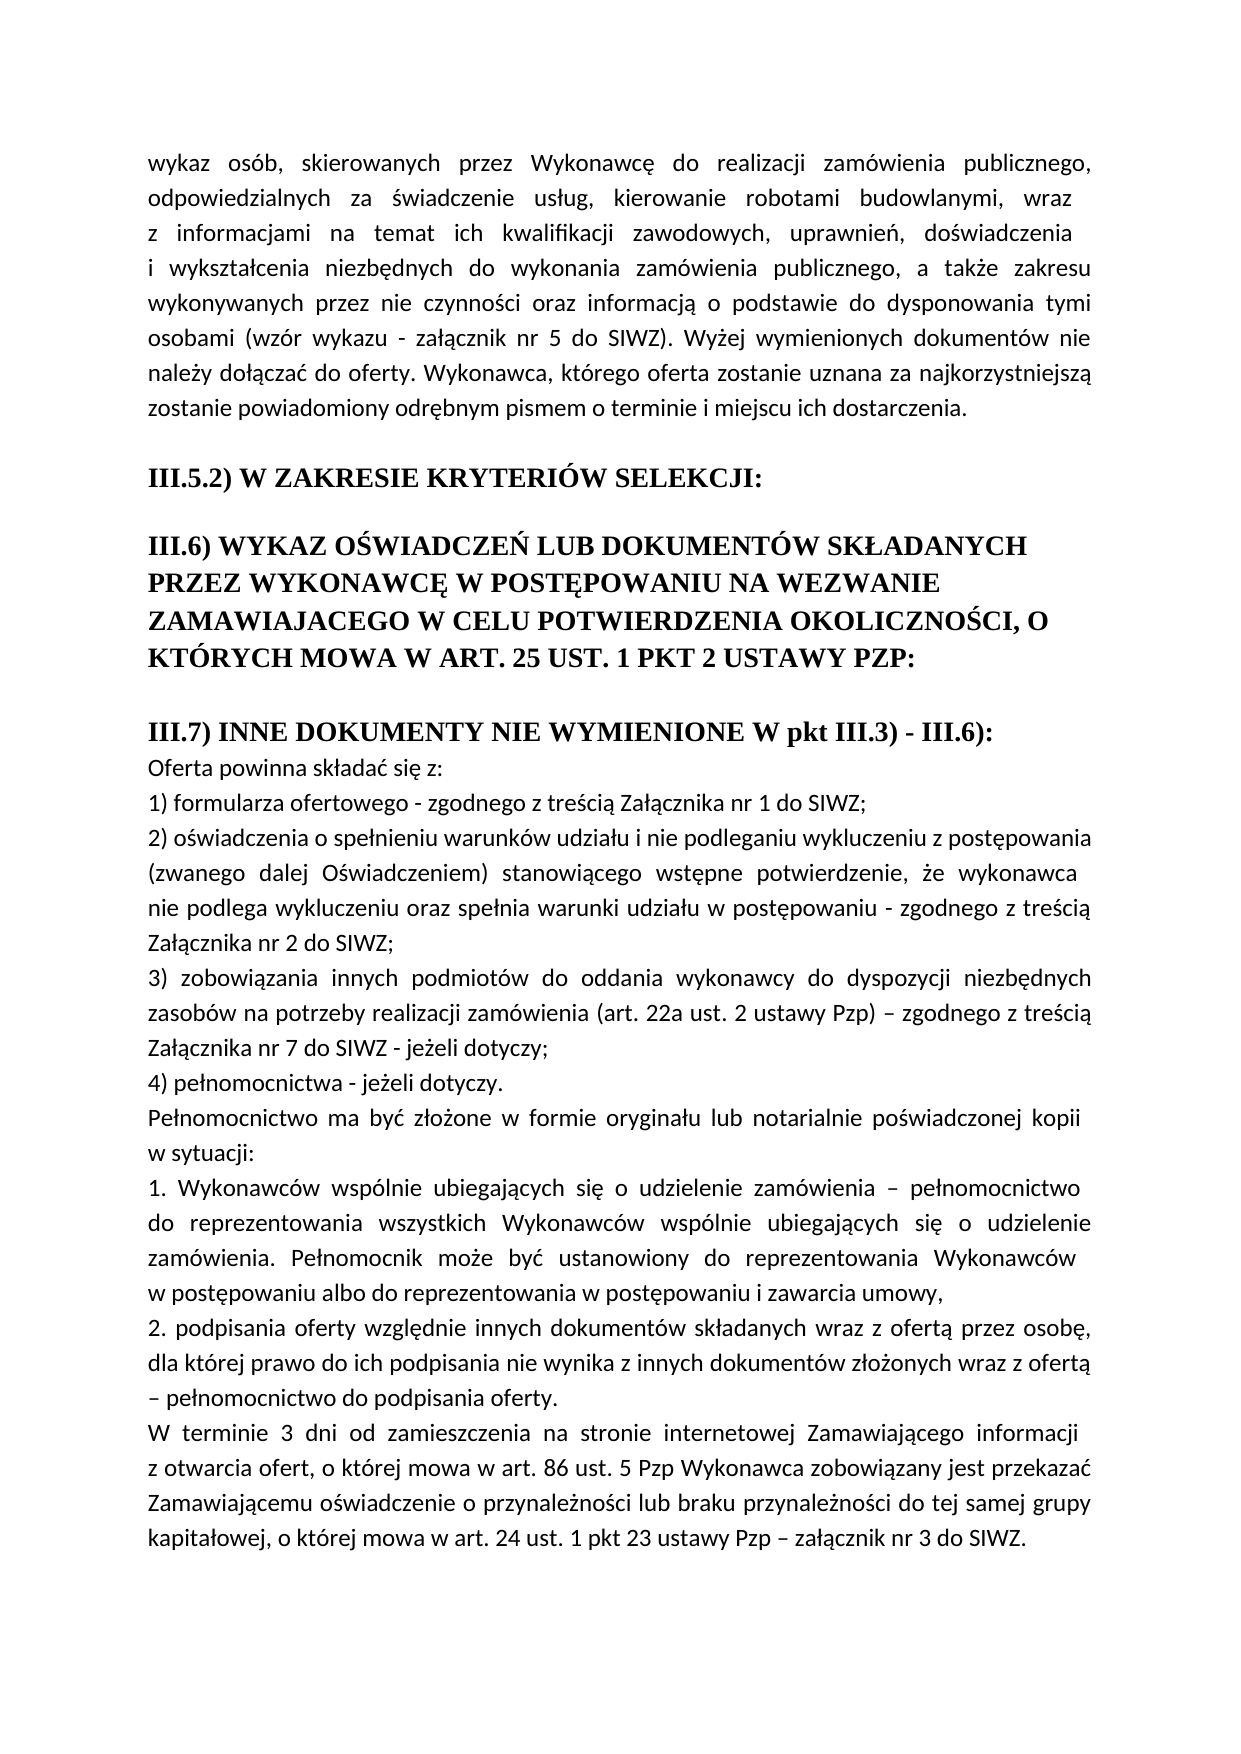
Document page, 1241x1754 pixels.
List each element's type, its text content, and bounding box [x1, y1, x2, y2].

text 3) zobowiązania innych podmiotów do oddania wykonawcy do dyspozycji niezbędnych zasobów na potrzeby realizacji zamówienia (art. 22a ust. 2 ustawy Pzp) – zgodnego z treścią Załącznika nr 7 do SIWZ - jeżeli dotyczy; [148, 962, 1093, 1063]
text wykaz osób, skierowanych przez Wykonawcę do realizacji zamówienia publicznego, odpowiedzialnych za świadczenie usług, kierowanie robotami budowlanymi, wraz z informacjami na temat ich kwalifikacji zawodowych, uprawnień, doświadczenia i wykształcenia niezbędnych do wykonania zamówienia publicznego, a także zakresu wykonywanych przez nie czynności oraz informacją o podstawie do dysponowania tymi osobami (wzór wykazu - załącznik nr 5 do SIWZ). Wyżej wymienionych dokumentów nie należy dołączać do oferty. Wykonawca, którego oferta zostanie uznana za najkorzystniejszą zostanie powiadomiony odrębnym pismem o terminie i miejscu ich dostarczenia. [148, 148, 1093, 423]
text 2. podpisania oferty względnie innych dokumentów składanych wraz z ofertą przez osobę, dla której prawo do ich podpisania nie wynika z innych dokumentów złożonych wraz z ofertą – pełnomocnictwo do podpisania oferty. [148, 1312, 1093, 1413]
text W terminie 3 dni od zamieszczenia na stronie internetowej Zamawiającego informacji z otwarcia ofert, o której mowa w art. 86 ust. 5 Pzp Wykonawca zobowiązany jest przekazać Zamawiającemu oświadczenie o przynależności lub braku przynależności do tej samej grupy kapitałowej, o której mowa w art. 24 ust. 1 pkt 23 ustawy Pzp – załącznik nr 3 do SIWZ. [148, 1417, 1093, 1553]
text Oferta powinna składać się z: [148, 752, 1093, 783]
text III.7) INNE DOKUMENTY NIE WYMIENIONE W pkt III.3) - III.6): [148, 715, 1093, 748]
text III.6) WYKAZ OŚWIADCZEŃ LUB DOKUMENTÓW SKŁADANYCH PRZEZ WYKONAWCĘ W POSTĘPOWANIU NA WEZWANIE ZAMAWIAJACEGO W CELU POTWIERDZENIA OKOLICZNOŚCI, O KTÓRYCH MOWA W ART. 25 UST. 1 PKT 2 USTAWY PZP: [148, 529, 1093, 673]
text Pełnomocnictwo ma być złożone w formie oryginału lub notarialnie poświadczonej kopii w sytuacji: [148, 1102, 1093, 1168]
text III.5.2) W ZAKRESIE KRYTERIÓW SELEKCJI: [148, 461, 1093, 525]
text 1. Wykonawców wspólnie ubiegających się o udzielenie zamówienia – pełnomocnictwo do reprezentowania wszystkich Wykonawców wspólnie ubiegających się o udzielenie zamówienia. Pełnomocnik może być ustanowiony do reprezentowania Wykonawców w postępowaniu albo do reprezentowania w postępowaniu i zawarcia umowy, [148, 1172, 1093, 1308]
text 4) pełnomocnictwa - jeżeli dotyczy. [148, 1067, 1093, 1098]
text 2) oświadczenia o spełnieniu warunków udziału i nie podleganiu wykluczeniu z postępowania (zwanego dalej Oświadczeniem) stanowiącego wstępne potwierdzenie, że wykonawca nie podlega wykluczeniu oraz spełnia warunki udziału w postępowaniu - zgodnego z treścią Załącznika nr 2 do SIWZ; [148, 822, 1093, 958]
text 1) formularza ofertowego - zgodnego z treścią Załącznika nr 1 do SIWZ; [148, 787, 1093, 818]
